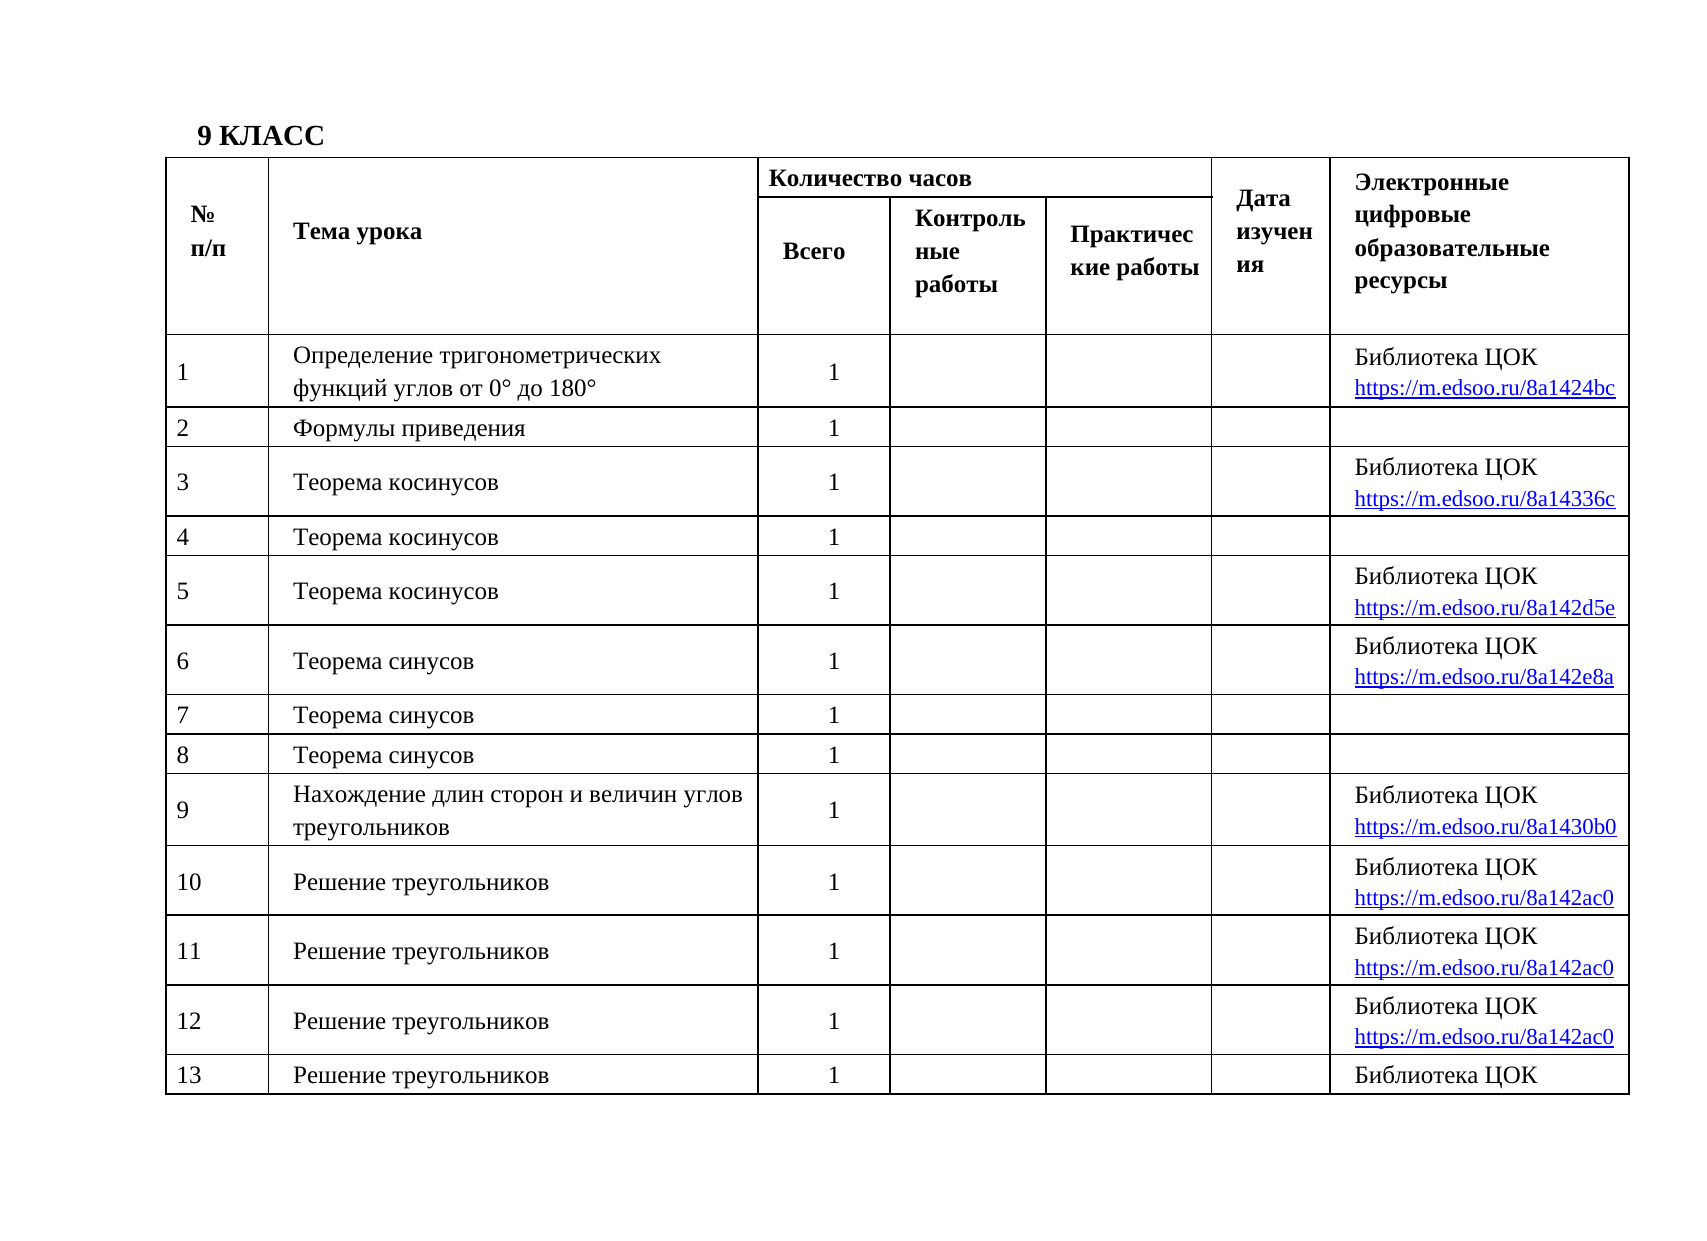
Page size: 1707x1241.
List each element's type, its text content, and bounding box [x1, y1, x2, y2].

table_cell 1 [759, 408, 889, 446]
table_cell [1331, 986, 1628, 1053]
table_cell [1331, 517, 1628, 554]
table_cell [1047, 626, 1211, 694]
table_header Дата изучения [1212, 158, 1329, 334]
table_cell [891, 517, 1045, 554]
table_cell 1 [759, 695, 889, 733]
table_cell [1331, 735, 1628, 772]
table_cell Теорема косинусов [269, 447, 757, 515]
table_cell [1047, 447, 1211, 515]
table_cell 1 [759, 626, 889, 694]
table_cell Библиотека ЦОК https://m.edsoo.ru/8a1424bc [1331, 335, 1628, 406]
table_cell [1047, 335, 1211, 406]
table_cell 5 [167, 556, 268, 624]
table_cell [891, 408, 1045, 446]
table_cell 9 [167, 774, 268, 845]
table_cell [1212, 774, 1329, 845]
table_cell [891, 774, 1045, 845]
table_cell Теорема синусов [269, 735, 757, 772]
table_cell [1047, 916, 1211, 984]
table_cell Библиотека ЦОК https://m.edsoo.ru/8a142d5e [1331, 556, 1628, 624]
table_cell 1 [759, 447, 889, 515]
table_cell Формулы приведения [269, 408, 757, 446]
table_cell [1331, 408, 1628, 446]
table_cell 1 [167, 335, 268, 406]
table_cell 1 [759, 986, 889, 1053]
table_cell [1047, 1055, 1211, 1093]
table_cell Определение тригонометрических функций углов от 0° до 180° [269, 335, 757, 406]
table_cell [269, 1055, 757, 1093]
table_cell 13 [167, 1055, 268, 1093]
table_cell [1212, 735, 1329, 772]
table_cell Практические работы [1047, 198, 1211, 334]
text 9 КЛАСС [190, 118, 1618, 152]
table_cell [1212, 517, 1329, 554]
table_cell 2 [167, 408, 268, 446]
table_cell Решение треугольников [269, 916, 757, 984]
table_cell 1 [759, 1055, 889, 1093]
table_cell Всего [759, 198, 889, 334]
table_cell Контрольные работы [891, 198, 1045, 334]
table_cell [1331, 1055, 1628, 1093]
table_cell 4 [167, 517, 268, 554]
table_cell [1047, 695, 1211, 733]
table_cell Теорема синусов [269, 695, 757, 733]
table_cell 1 [759, 517, 889, 554]
table_cell Теорема синусов [269, 626, 757, 694]
table_cell [1212, 335, 1329, 406]
table_header Количество часов [759, 158, 1211, 196]
table_cell [891, 447, 1045, 515]
table_cell [1212, 846, 1329, 914]
table_cell Нахождение длин сторон и величин углов треугольников [269, 774, 757, 845]
table_cell 1 [759, 774, 889, 845]
table_cell 3 [167, 447, 268, 515]
table_cell 8 [167, 735, 268, 772]
table_cell [1212, 408, 1329, 446]
table_cell [1212, 695, 1329, 733]
table_header Электронные цифровые образовательные ресурсы [1331, 158, 1628, 334]
table_cell Библиотека ЦОК https://m.edsoo.ru/8a14336c [1331, 447, 1628, 515]
table_cell [1331, 695, 1628, 733]
table_cell 12 [167, 986, 268, 1053]
table_cell [1047, 517, 1211, 554]
table_cell [1047, 556, 1211, 624]
table_cell 6 [167, 626, 268, 694]
table_cell Теорема косинусов [269, 556, 757, 624]
table_cell [891, 556, 1045, 624]
table_cell [891, 986, 1045, 1053]
table_cell Решение треугольников [269, 846, 757, 914]
table_cell [1212, 447, 1329, 515]
table_cell [1212, 986, 1329, 1053]
table_cell [891, 335, 1045, 406]
table_cell [891, 626, 1045, 694]
table_cell [1047, 986, 1211, 1053]
table_header Тема урока [269, 158, 757, 334]
table_header № п/п [167, 158, 268, 334]
table_cell [1047, 735, 1211, 772]
table_cell Теорема косинусов [269, 517, 757, 554]
table_cell [891, 846, 1045, 914]
table_cell Библиотека ЦОК https://m.edsoo.ru/8a142e8a [1331, 626, 1628, 694]
table_cell [891, 695, 1045, 733]
table_cell [1212, 1055, 1329, 1093]
table_cell [891, 1055, 1045, 1093]
table_cell [1212, 556, 1329, 624]
table_cell 1 [759, 556, 889, 624]
table_cell [891, 916, 1045, 984]
table_cell Решение треугольников [269, 986, 757, 1053]
table_cell [1212, 916, 1329, 984]
table_cell Библиотека ЦОК https://m.edsoo.ru/8a1430b0 [1331, 774, 1628, 845]
table_cell 1 [759, 335, 889, 406]
table_cell 10 [167, 846, 268, 914]
table_cell 11 [167, 916, 268, 984]
table_cell 1 [759, 916, 889, 984]
table_cell 1 [759, 846, 889, 914]
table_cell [1331, 916, 1628, 984]
table_cell [1212, 626, 1329, 694]
table_cell [1047, 846, 1211, 914]
table_cell [1047, 774, 1211, 845]
table_cell [891, 735, 1045, 772]
table_cell 1 [759, 735, 889, 772]
table_cell 7 [167, 695, 268, 733]
table_cell Библиотека ЦОК https://m.edsoo.ru/8a142ac0 [1331, 846, 1628, 914]
table_cell [1047, 408, 1211, 446]
